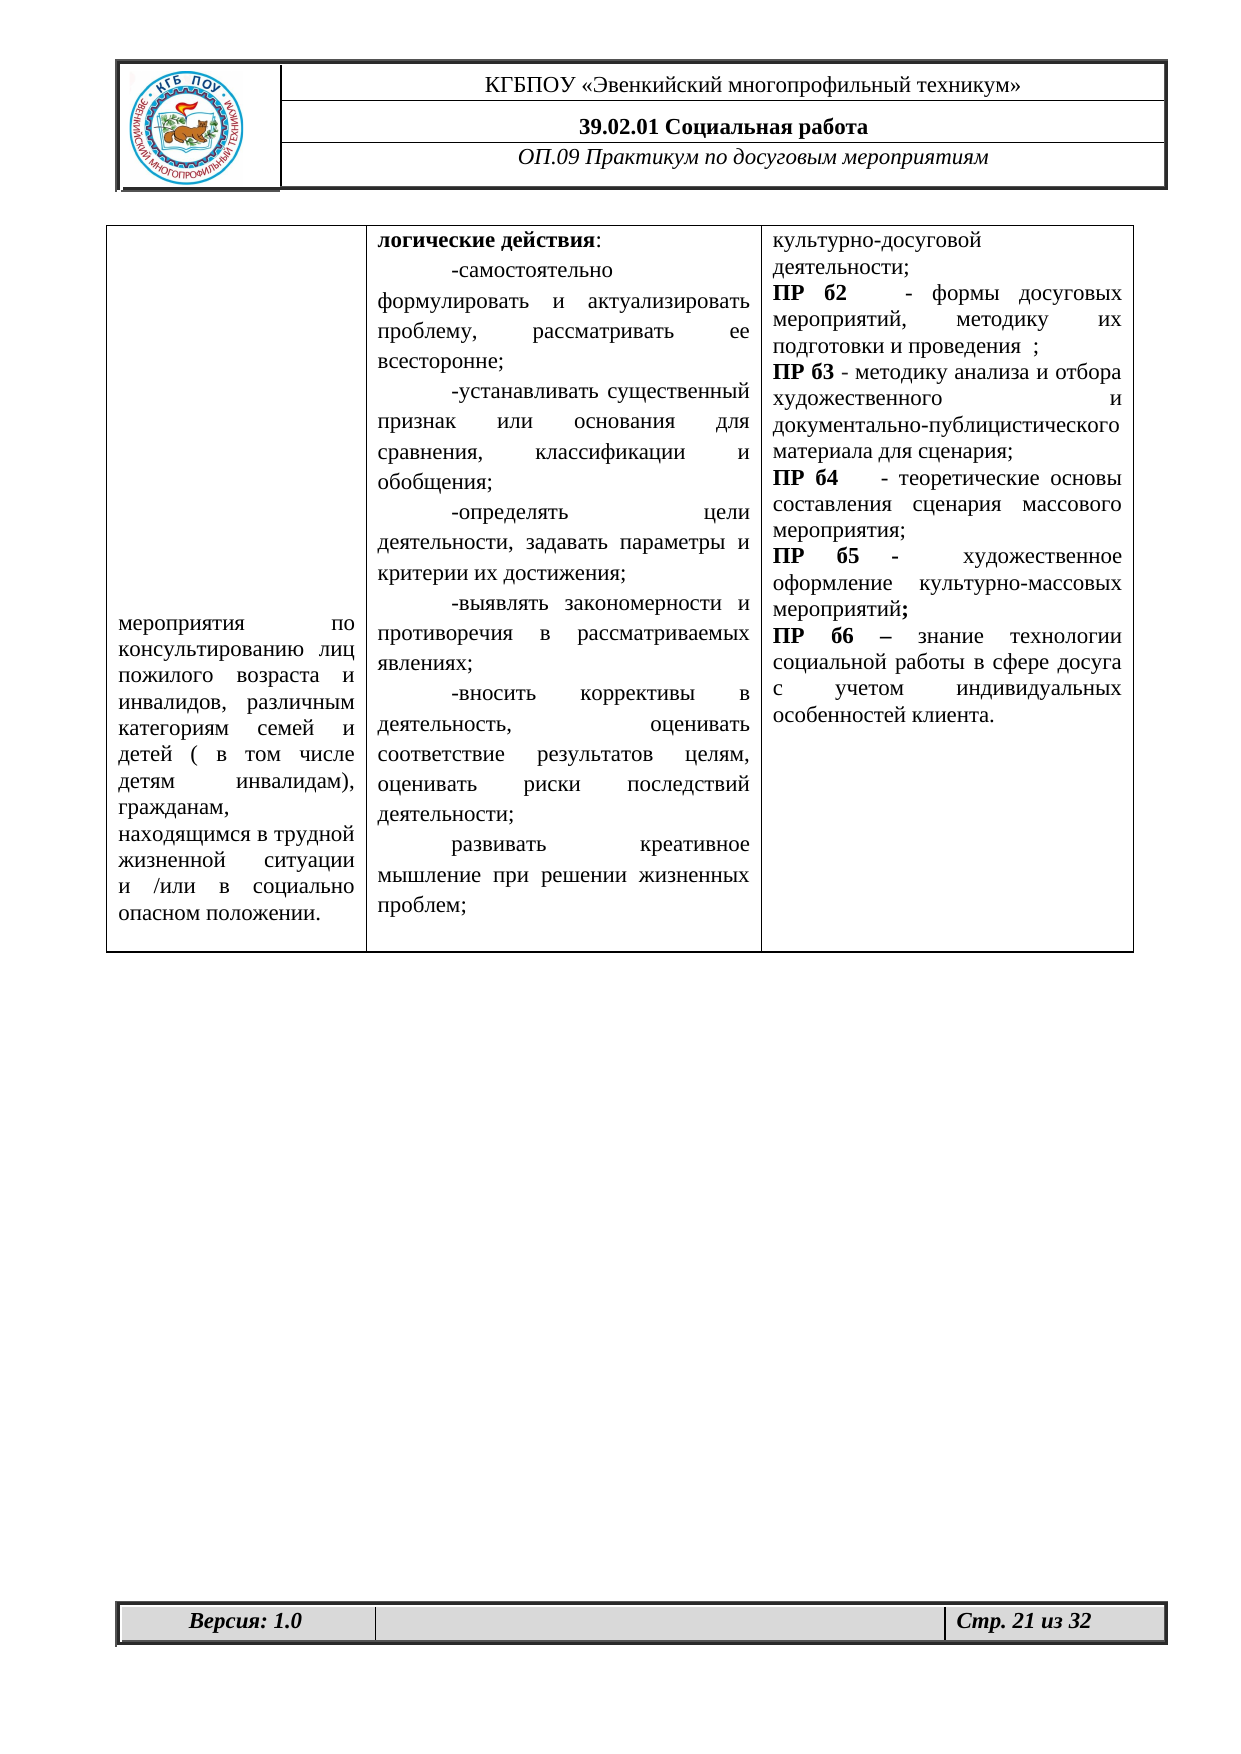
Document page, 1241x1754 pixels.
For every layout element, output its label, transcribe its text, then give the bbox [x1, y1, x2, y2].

picture [129, 71, 244, 186]
picture [129, 71, 176, 119]
